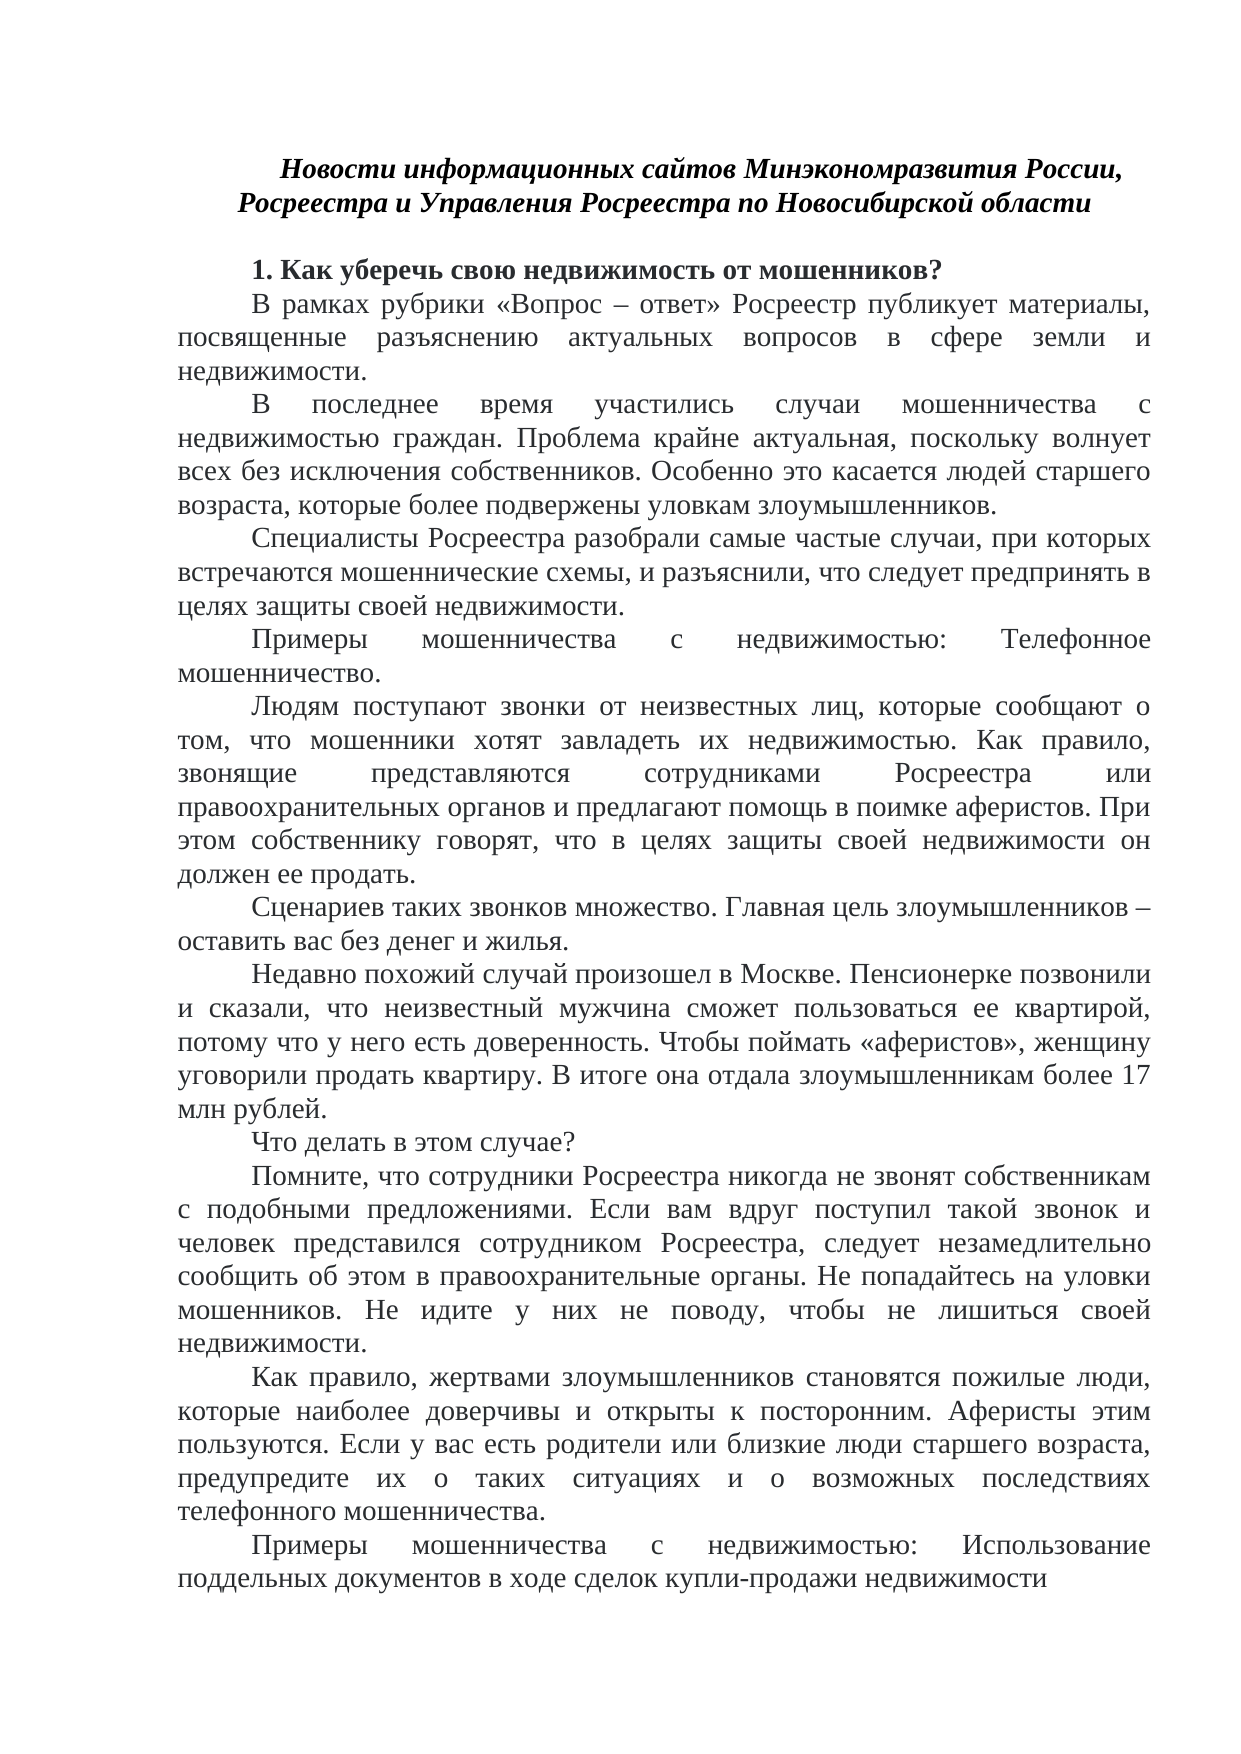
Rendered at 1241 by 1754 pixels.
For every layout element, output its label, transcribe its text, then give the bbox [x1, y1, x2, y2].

text Помните, что сотрудники Росреестра никогда не звонят собственникам с подобными предложениями. Если вам вдруг поступил такой звонок и человек представился сотрудником Росреестра, следует незамедлительно сообщить об этом в правоохранительные органы. Не попадайтесь на уловки мошенников. Не идите у них не поводу, чтобы не лишиться своей недвижимости. [177, 1158, 1152, 1359]
text Примеры мошенничества с недвижимостью: Телефонное мошенничество. [177, 621, 1152, 688]
text 1. Как уберечь свою недвижимость от мошенников? [177, 252, 1152, 286]
text Недавно похожий случай произошел в Москве. Пенсионерке позвонили и сказали, что неизвестный мужчина сможет пользоваться ее квартирой, потому что у него есть доверенность. Чтобы поймать «аферистов», женщину уговорили продать квартиру. В итоге она отдала злоумышленникам более 17 млн рублей. [177, 957, 1152, 1124]
text В рамках рубрики «Вопрос – ответ» Росреестр публикует материалы, посвященные разъяснению актуальных вопросов в сфере земли и недвижимости. [177, 286, 1152, 386]
text Сценариев таких звонков множество. Главная цель злоумышленников – оставить вас без денег и жилья. [177, 889, 1152, 957]
text Новости информационных сайтов Минэкономразвития России, Росреестра и Управления Росреестра по Новосибирской области [177, 152, 1152, 219]
text Людям поступают звонки от неизвестных лиц, которые сообщают о том, что мошенники хотят завладеть их недвижимостью. Как правило, звонящие представляются сотрудниками Росреестра или правоохранительных органов и предлагают помощь в поимке аферистов. При этом собственнику говорят, что в целях защиты своей недвижимости он должен ее продать. [177, 688, 1152, 889]
text В последнее время участились случаи мошенничества с недвижимостью граждан. Проблема крайне актуальная, поскольку волнует всех без исключения собственников. Особенно это касается людей старшего возраста, которые более подвержены уловкам злоумышленников. [177, 386, 1152, 521]
text Как правило, жертвами злоумышленников становятся пожилые люди, которые наиболее доверчивы и открыты к посторонним. Аферисты этим пользуются. Если у вас есть родители или близкие люди старшего возраста, предупредите их о таких ситуациях и о возможных последствиях телефонного мошенничества. [177, 1359, 1152, 1527]
text Примеры мошенничества с недвижимостью: Использование поддельных документов в ходе сделок купли-продажи недвижимости [177, 1527, 1152, 1594]
text Специалисты Росреестра разобрали самые частые случаи, при которых встречаются мошеннические схемы, и разъяснили, что следует предпринять в целях защиты своей недвижимости. [177, 521, 1152, 621]
text Что делать в этом случае? [177, 1124, 1152, 1158]
